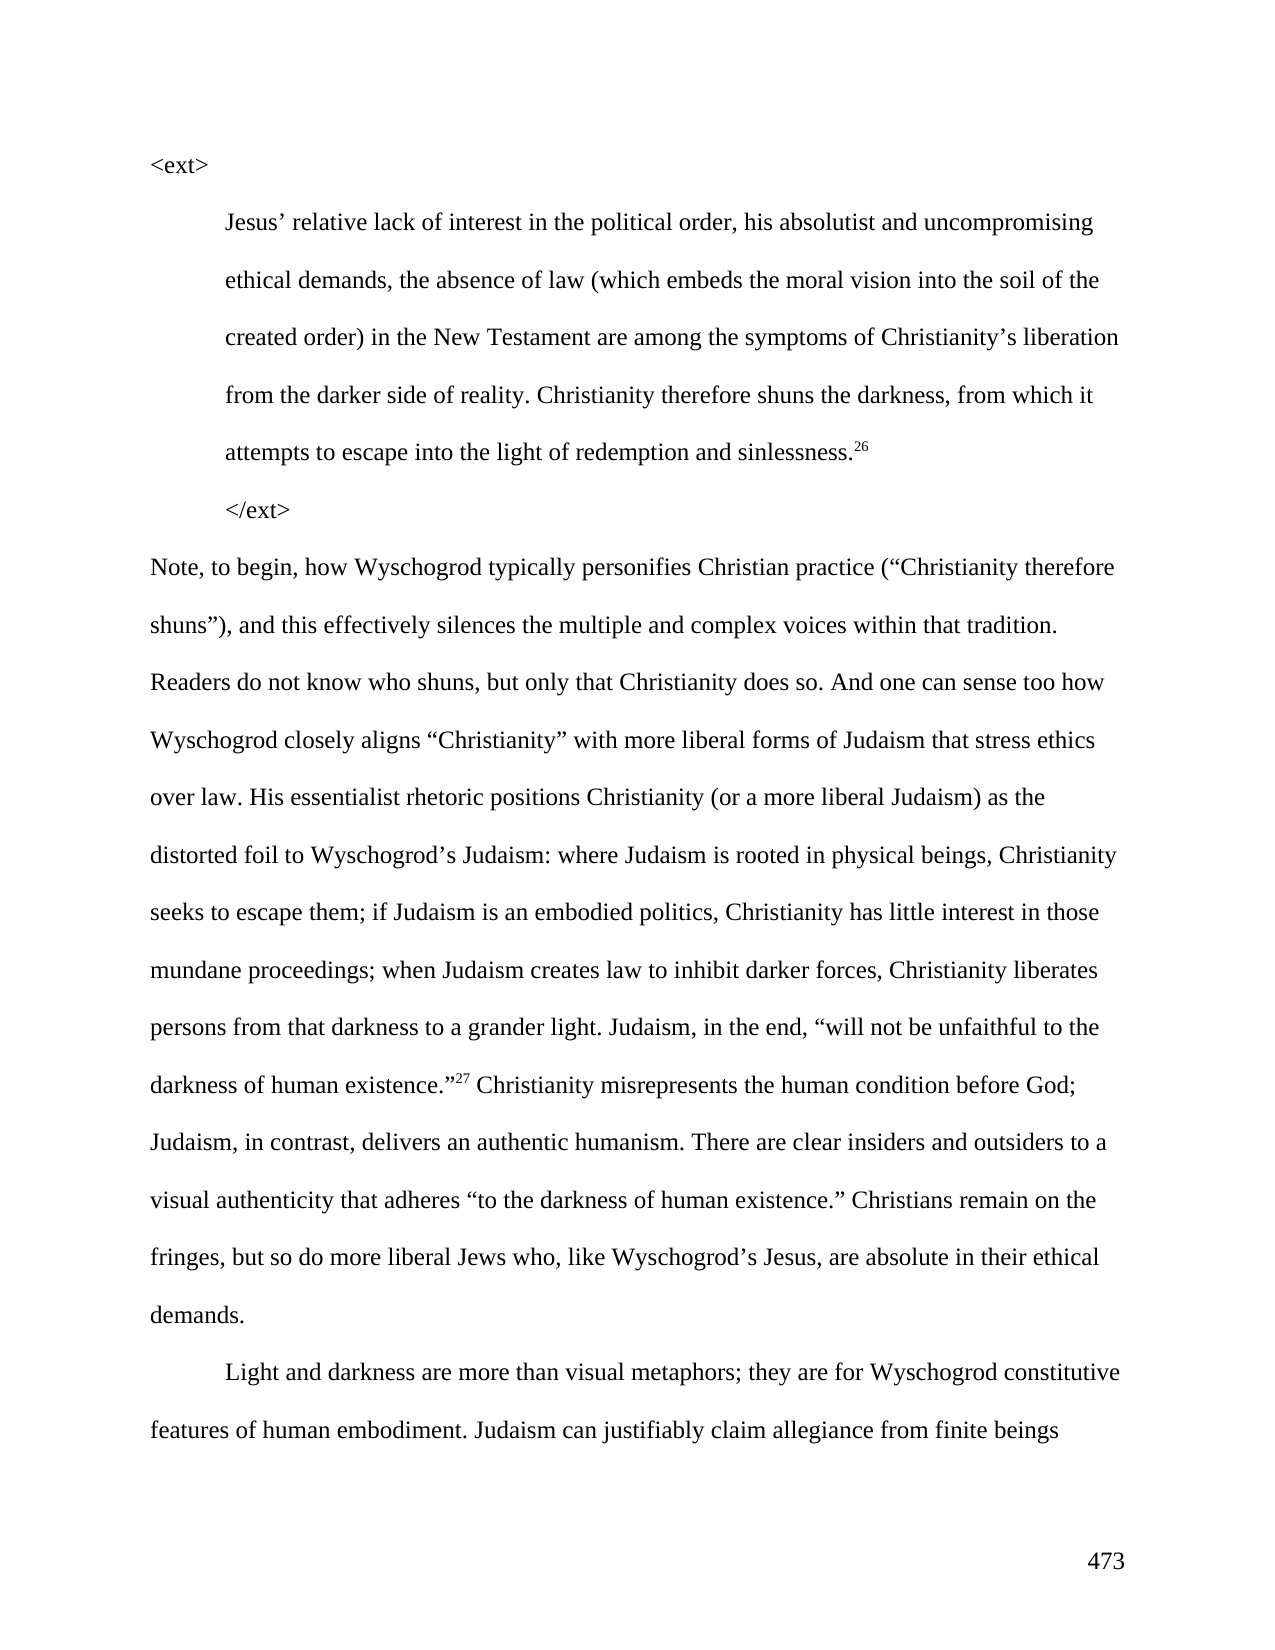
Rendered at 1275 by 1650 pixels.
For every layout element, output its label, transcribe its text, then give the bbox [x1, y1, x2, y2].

text </ext> [225, 495, 1125, 524]
text <ext> [150, 150, 1125, 179]
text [150, 1357, 1125, 1444]
text Note, to begin, how Wyschogrod typically personifies Christian practice (“Christianity therefore shuns”), and this effectively silences the multiple and complex voices within that tradition. Readers do not know who shuns, but only that Christianity does so. And one can sense too how Wyschogrod closely aligns “Christianity” with more liberal forms of Judaism that stress ethics over law. His essentialist rhetoric positions Christianity (or a more liberal Judaism) as the distorted foil to Wyschogrod’s Judaism: where Judaism is rooted in physical beings, Christianity seeks to escape them; if Judaism is an embodied politics, Christianity has little interest in those mundane proceedings; when Judaism creates law to inhibit darker forces, Christianity liberates persons from that darkness to a grander light. Judaism, in the end, “will not be unfaithful to the darkness of human existence.” Christianity misrepresents the human condition before God; Judaism, in contrast, delivers an authentic humanism. There are clear insiders and outsiders to a visual authenticity that adheres “to the darkness of human existence.” Christians remain on the fringes, but so do more liberal Jews who, like Wyschogrod’s Jesus, are absolute in their ethical demands. [150, 552, 1125, 1329]
text Jesus’ relative lack of interest in the political order, his absolutist and uncompromising ethical demands, the absence of law (which embeds the moral vision into the soil of the created order) in the New Testament are among the symptoms of Christianity’s liberation from the darker side of reality. Christianity therefore shuns the darkness, from which it attempts to escape into the light of redemption and sinlessness. [225, 207, 1125, 466]
